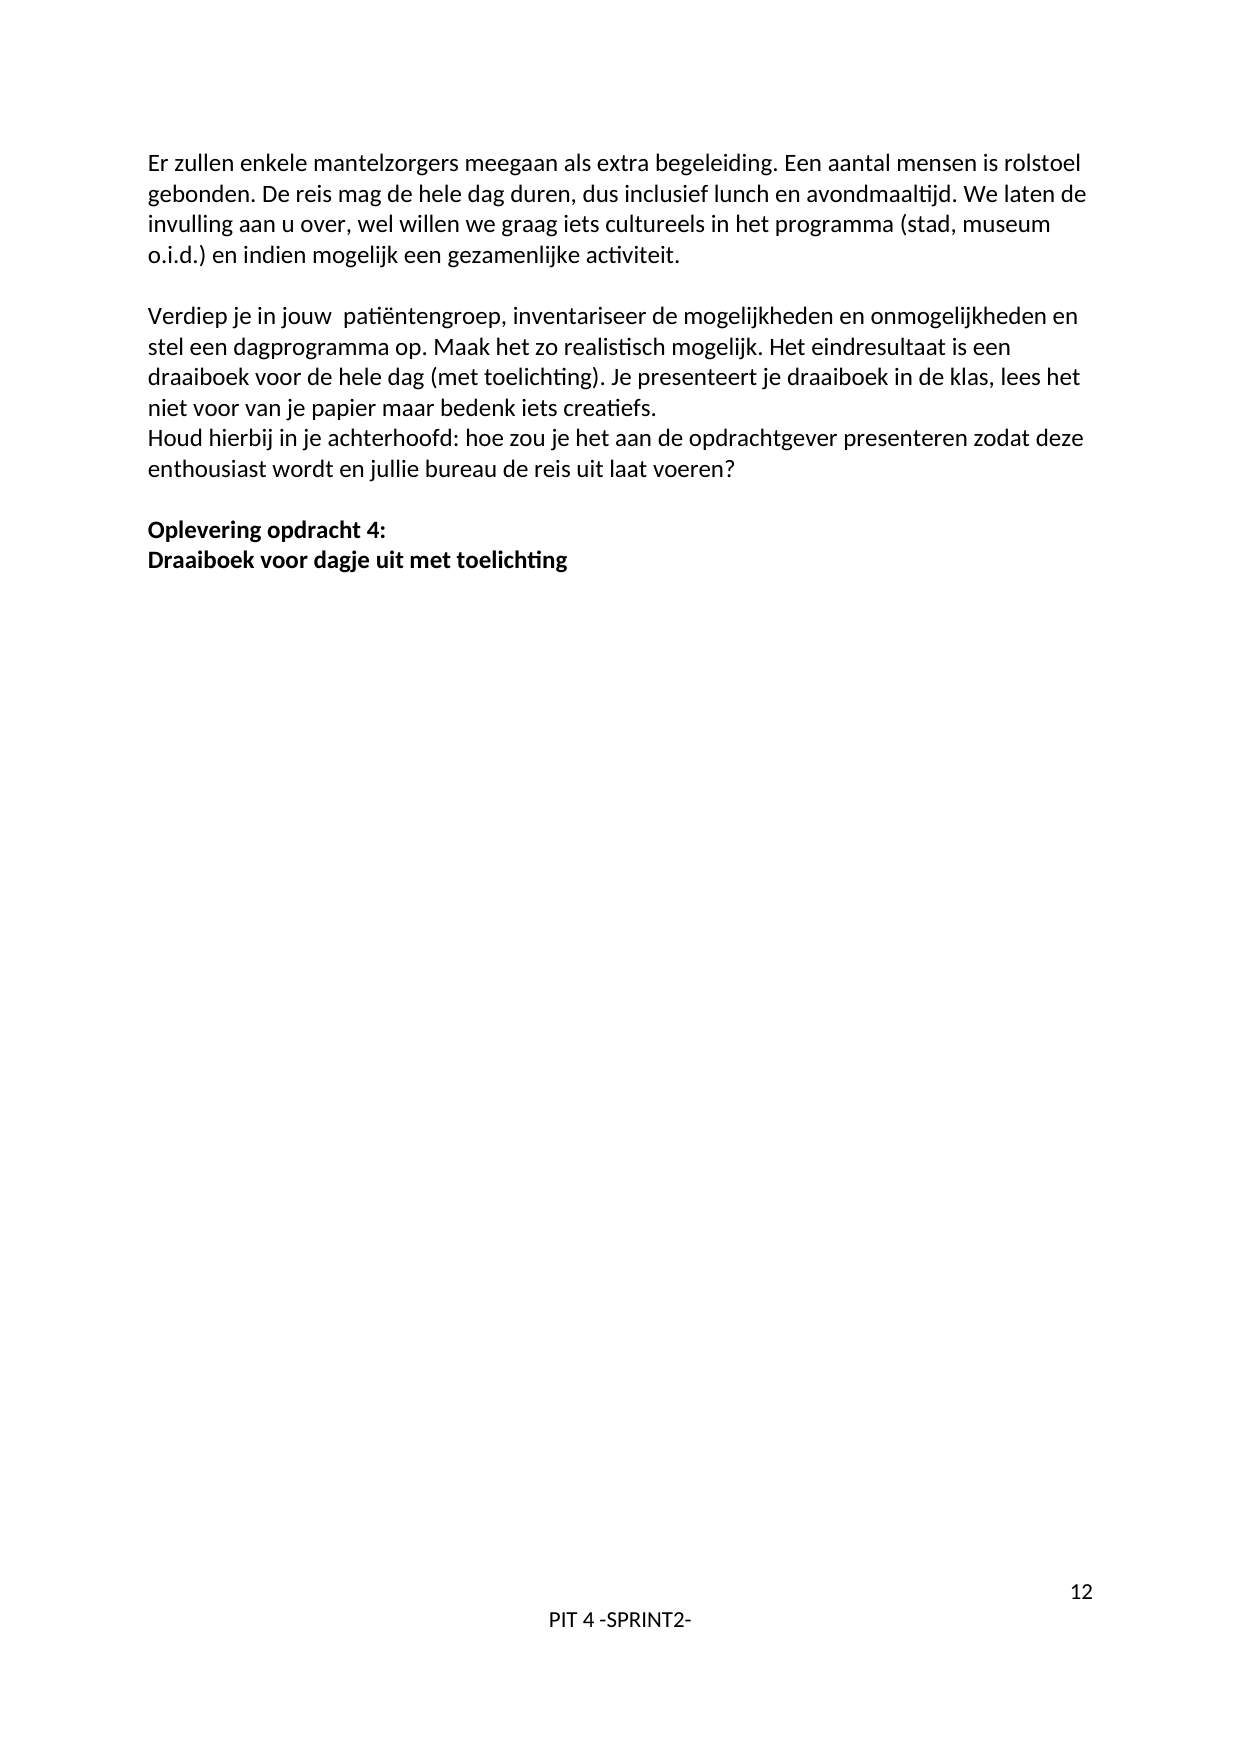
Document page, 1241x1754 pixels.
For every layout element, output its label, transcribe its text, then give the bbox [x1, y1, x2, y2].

text Oplevering opdracht 4: [148, 514, 1093, 544]
text Verdiep je in jouw patiëntengroep, inventariseer de mogelijkheden en onmogelijkheden en stel een dagprogramma op. Maak het zo realistisch mogelijk. Het eindresultaat is een draaiboek voor de hele dag (met toelichting). Je presenteert je draaiboek in de klas, lees het niet voor van je papier maar bedenk iets creatiefs. Houd hierbij in je achterhoofd: hoe zou je het aan de opdrachtgever presenteren zodat deze enthousiast wordt en jullie bureau de reis uit laat voeren? [148, 300, 1093, 483]
text Draaiboek voor dagje uit met toelichting [148, 544, 1093, 575]
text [148, 148, 1093, 270]
